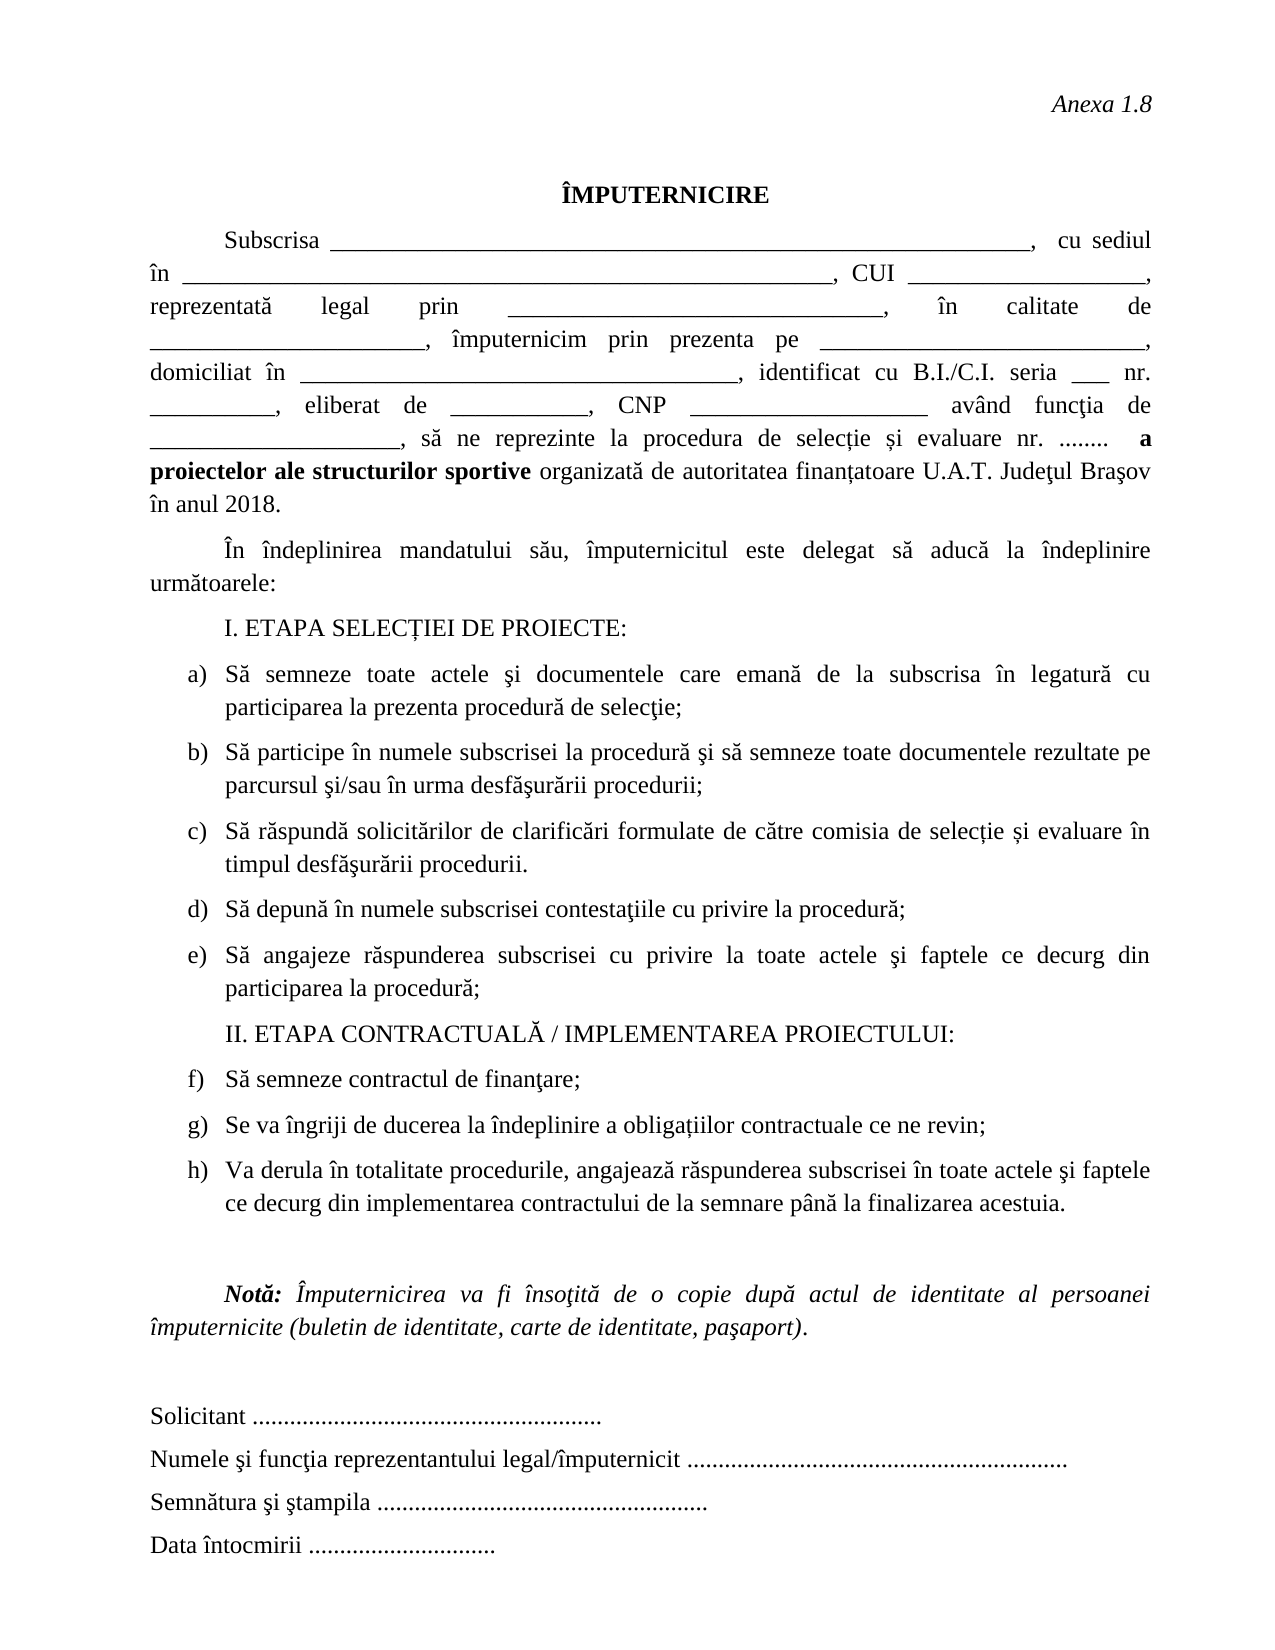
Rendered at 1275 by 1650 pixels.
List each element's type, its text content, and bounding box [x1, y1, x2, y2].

text Anexa 1.8 [150, 89, 1152, 117]
list Se va îngriji de ducerea la îndeplinire a obligațiilor contractuale ce ne revin; [187, 1110, 1152, 1138]
text I. ETAPA SELECȚIEI DE PROIECTE: [150, 613, 1152, 642]
text Solicitant ........................................................ [150, 1401, 1152, 1430]
text Împuternicire [179, 180, 1152, 208]
list Să semneze toate actele şi documentele care emană de la subscrisa în legatură cu participarea la prezenta procedură de selecţie; [187, 659, 1152, 721]
text Notă: Împuternicirea va fi însoţită de o copie după actul de identitate al persoanei împuternicite (buletin de identitate, carte de identitate, paşaport). [150, 1279, 1152, 1341]
list Va derula în totalitate procedurile, angajează răspunderea subscrisei în toate actele şi faptele ce decurg din implementarea contractului de la semnare până la finalizarea acestuia. [187, 1155, 1152, 1217]
text Subscrisa ________________________________________________________, cu sediul în ____________________________________________________, CUI ___________________, reprezentată legal prin ______________________________, în calitate de ______________________, împuternicim prin prezenta pe __________________________, domiciliat în ___________________________________, identificat cu B.I./C.I. seria ___ nr. __________, eliberat de ___________, CNP ___________________ având funcţia de ____________________, să ne reprezinte la procedura de selecție și evaluare nr. ........ a proiectelor ale structurilor sportive organizată de autoritatea finanțatoare U.A.T. Judeţul Braşov în anul 2018. [150, 225, 1152, 518]
list Să depună în numele subscrisei contestaţiile cu privire la procedură; [187, 894, 1152, 923]
text Semnătura şi ştampila ..................................................... [150, 1487, 1152, 1516]
list Să participe în numele subscrisei la procedură şi să semneze toate documentele rezultate pe parcursul şi/sau în urma desfăşurării procedurii; [187, 737, 1152, 799]
list Să angajeze răspunderea subscrisei cu privire la toate actele şi faptele ce decurg din participarea la procedură; [187, 940, 1152, 1002]
text Data întocmirii .............................. [150, 1530, 1152, 1559]
text Numele şi funcţia reprezentantului legal/împuternicit ............................................................. [150, 1444, 1152, 1473]
list Să semneze contractul de finanţare; [187, 1064, 1152, 1093]
text II. ETAPA CONTRACTUALĂ / IMPLEMENTAREA PROIECTULUI: [179, 1019, 1152, 1047]
list Să răspundă solicitărilor de clarificări formulate de către comisia de selecție și evaluare în timpul desfăşurării procedurii. [187, 816, 1152, 878]
text În îndeplinirea mandatului său, împuternicitul este delegat să aducă la îndeplinire următoarele: [150, 535, 1152, 597]
